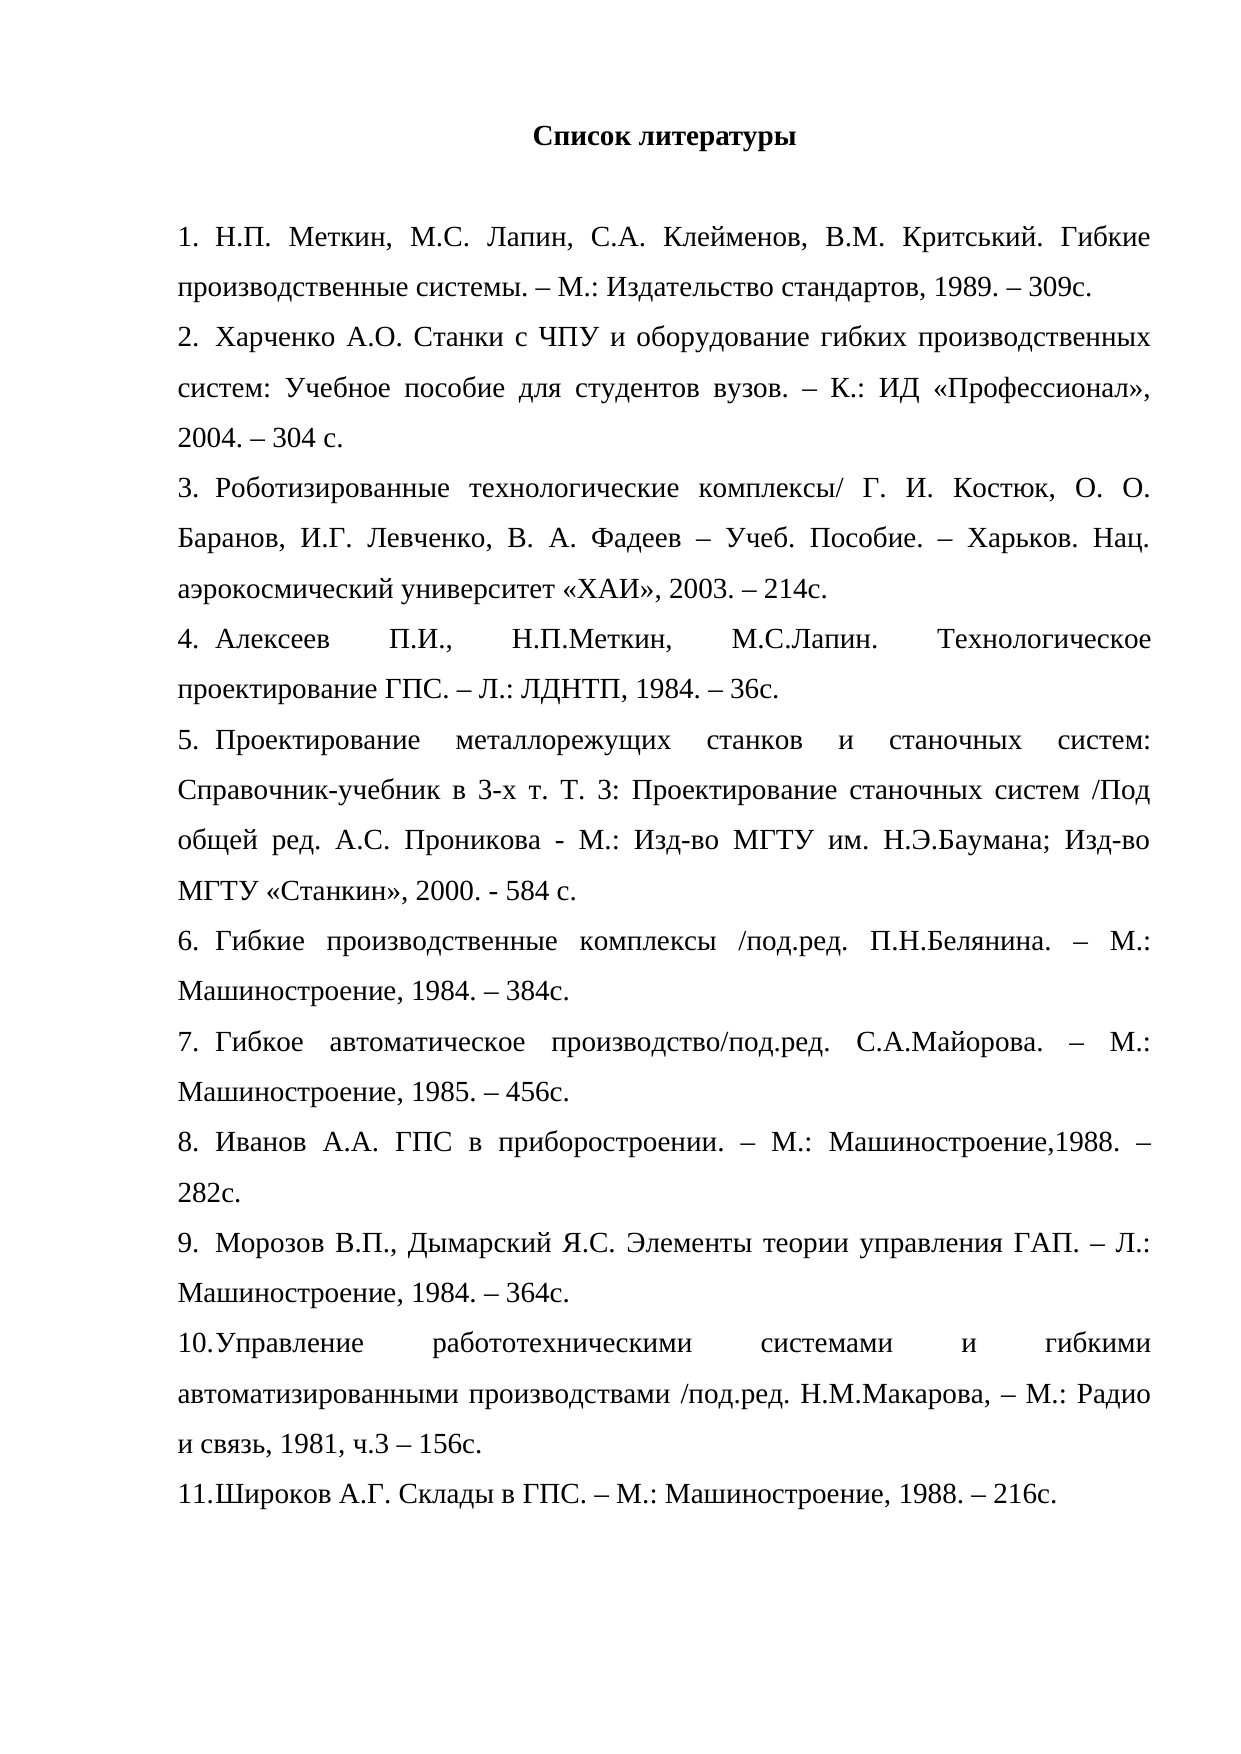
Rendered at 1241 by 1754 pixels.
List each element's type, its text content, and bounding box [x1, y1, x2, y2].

list Гибкое автоматическое производство/под.ред. С.А.Майорова. – М.: Машиностроение, 1985. – 456с. [177, 1024, 1152, 1108]
list Алексеев П.И., Н.П.Меткин, М.С.Лапин. Технологическое проектирование ГПС. – Л.: ЛДНТП, 1984. – 36с. [177, 621, 1152, 705]
list Широков А.Г. Склады в ГПС. – М.: Машиностроение, 1988. – 216с. [177, 1477, 1152, 1510]
list Проектирование металлорежущих станков и станочных систем: Справочник-учебник в 3-х т. Т. 3: Проектирование станочных систем /Под общей ред. А.С. Проникова - М.: Изд-во МГТУ им. Н.Э.Баумана; Изд-во МГТУ «Станкин», 2000. - 584 с. [177, 722, 1152, 906]
subtitle Список литературы [177, 118, 1152, 152]
list Морозов В.П., Дымарский Я.С. Элементы теории управления ГАП. – Л.: Машиностроение, 1984. – 364с. [177, 1225, 1152, 1309]
list Иванов А.А. ГПС в приборостроении. – М.: Машиностроение,1988. – 282с. [177, 1124, 1152, 1208]
list Гибкие производственные комплексы /под.ред. П.Н.Белянина. – М.: Машиностроение, 1984. – 384с. [177, 923, 1152, 1007]
list Роботизированные технологические комплексы/ Г. И. Костюк, О. О. Баранов, И.Г. Левченко, В. А. Фадеев – Учеб. Пособие. – Харьков. Нац. аэрокосмический университет «ХАИ», 2003. – 214с. [177, 470, 1152, 604]
list Харченко А.О. Станки с ЧПУ и оборудование гибких производственных систем: Учебное пособие для студентов вузов. – К.: ИД «Профессионал», 2004. – 304 с. [177, 319, 1152, 453]
list Управление работотехническими системами и гибкими автоматизированными производствами /под.ред. Н.М.Макарова, – М.: Радио и связь, 1981, ч.3 – 156с. [177, 1326, 1152, 1460]
list Н.П. Меткин, М.С. Лапин, С.А. Клейменов, В.М. Критський. Гибкие производственные системы. – М.: Издательство стандартов, 1989. – 309с. [177, 219, 1152, 303]
